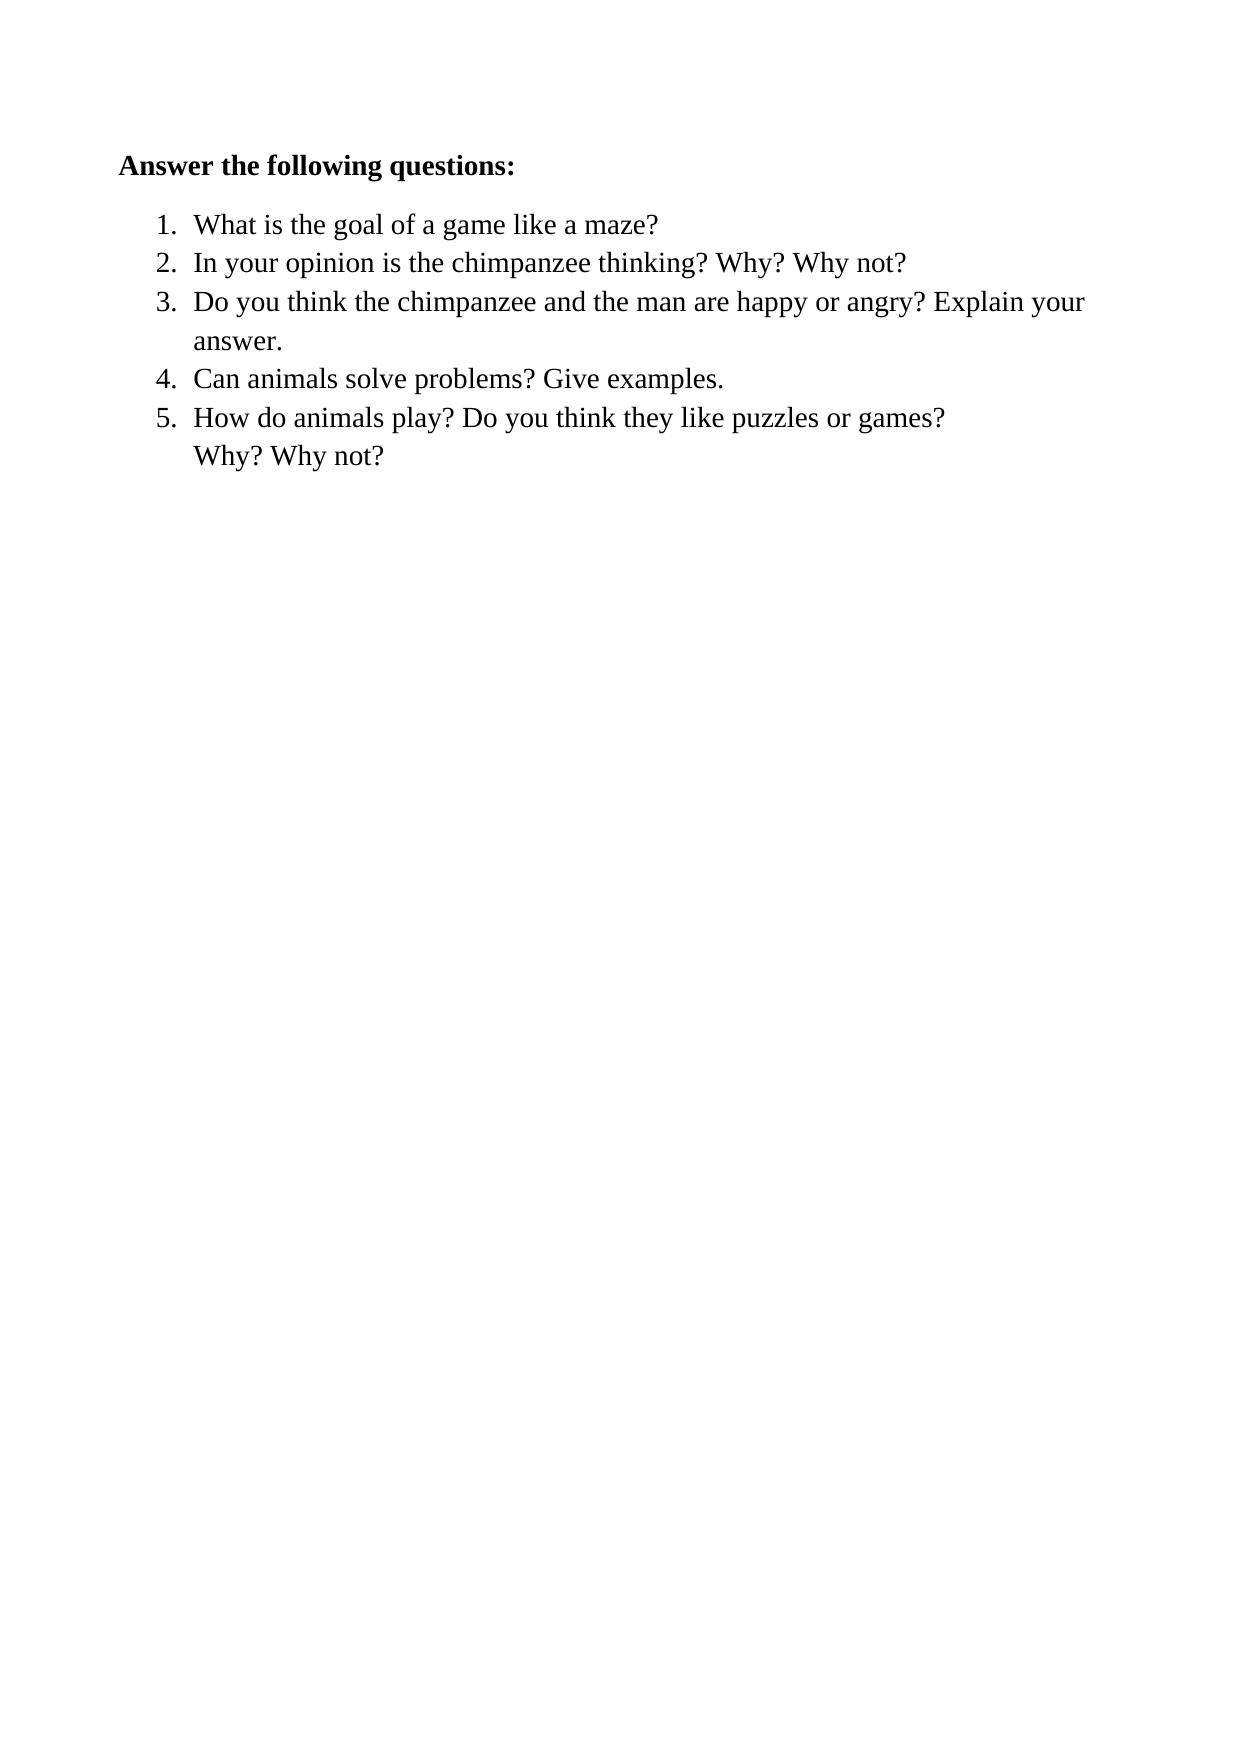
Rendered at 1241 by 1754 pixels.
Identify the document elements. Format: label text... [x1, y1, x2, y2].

list Do you think the chimpanzee and the man are happy or angry? Explain your answer. [156, 284, 1122, 356]
list How do animals play? Do you think they like puzzles or games? [156, 400, 1122, 433]
list Why? Why not? [193, 438, 1122, 472]
list Can animals solve problems? Give examples. [156, 361, 1122, 395]
list What is the goal of a game like a maze? [156, 207, 1122, 241]
list In your opinion is the chimpanzee thinking? Why? Why not? [156, 246, 1122, 279]
text Answer the following questions: [118, 148, 1122, 181]
